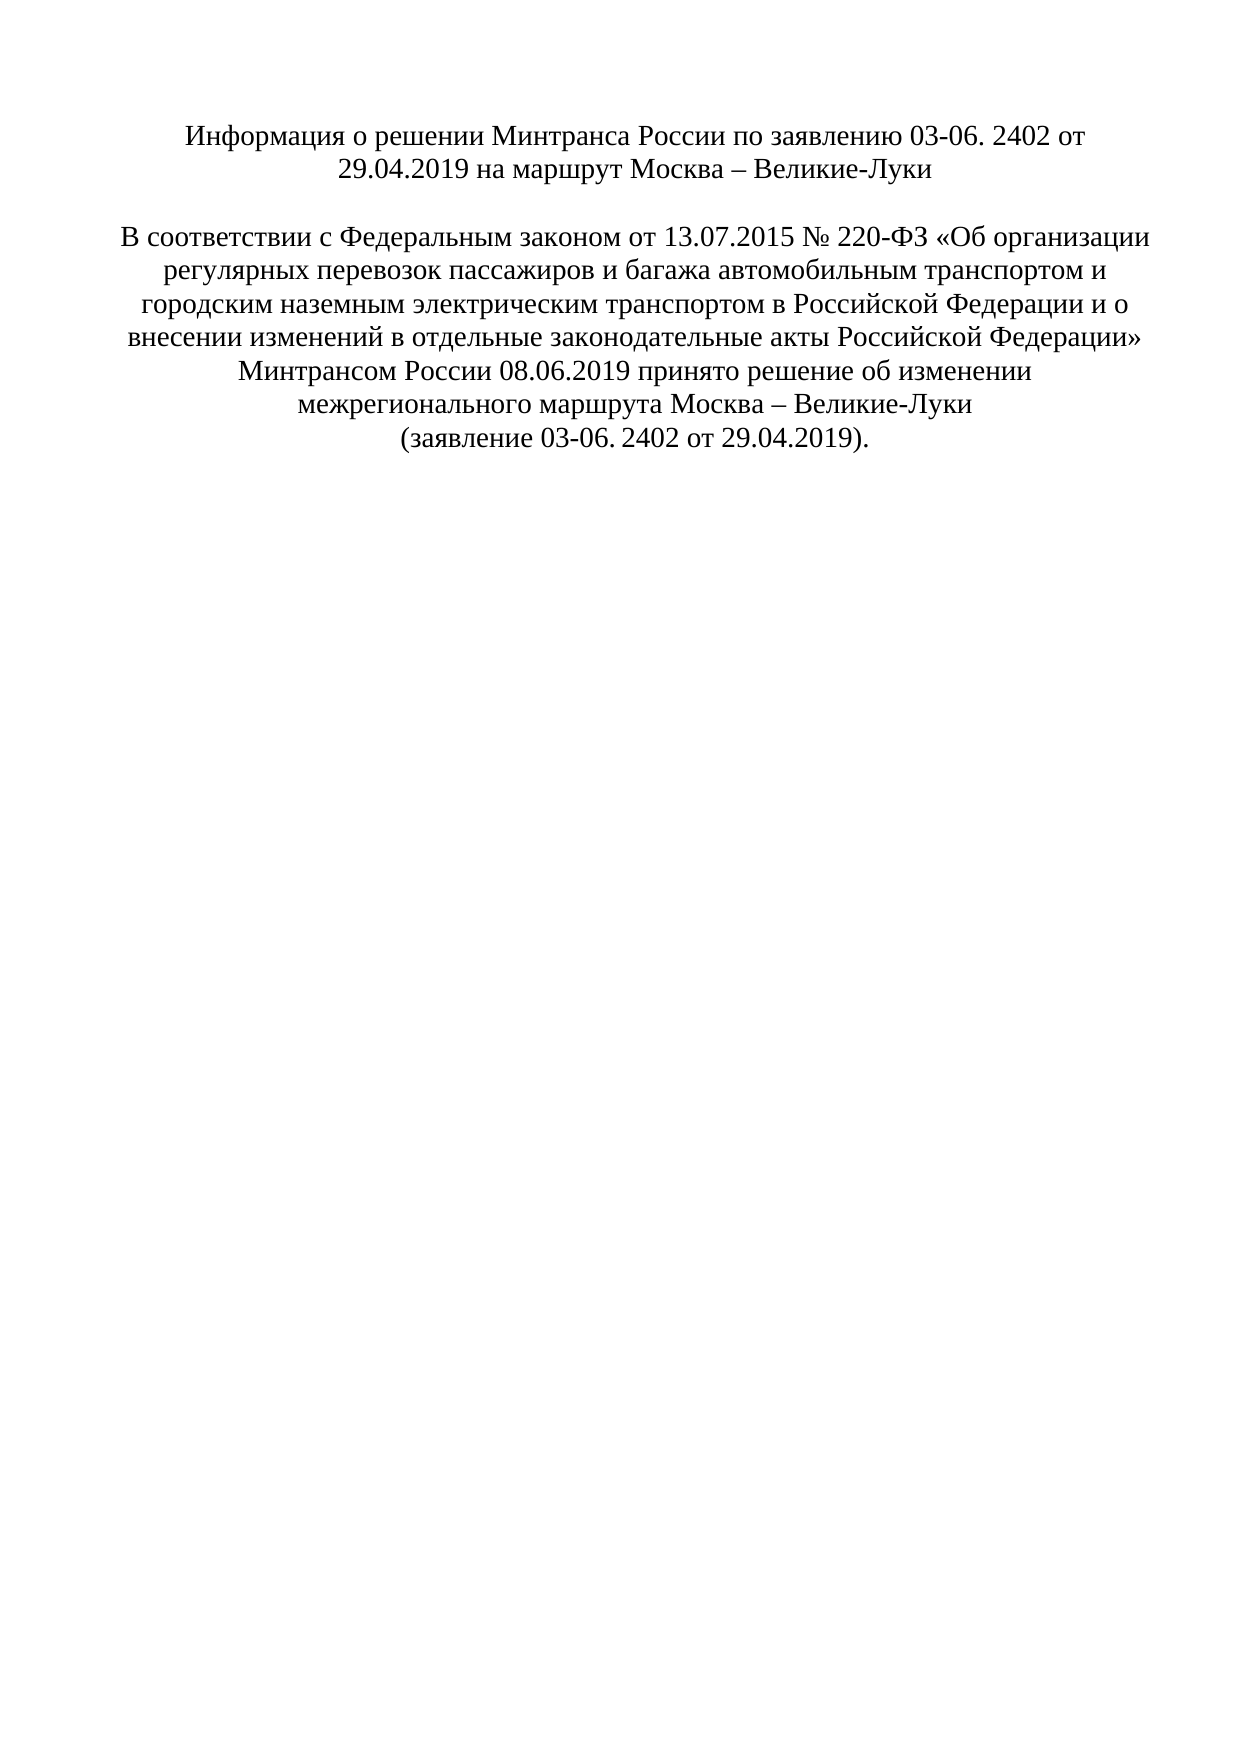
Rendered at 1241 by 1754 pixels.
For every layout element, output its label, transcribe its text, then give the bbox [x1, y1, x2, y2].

text (заявление 03-06. 2402 от 29.04.2019). [118, 420, 1152, 453]
text Информация о решении Минтранса России по заявлению 03-06. 2402 от 29.04.2019 на маршрут Москва – Великие-Луки [118, 118, 1152, 185]
text В соответствии с Федеральным законом от 13.07.2015 № 220-ФЗ «Об организации регулярных перевозок пассажиров и багажа автомобильным транспортом и городским наземным электрическим транспортом в Российской Федерации и о внесении изменений в отдельные законодательные акты Российской Федерации» Минтрансом России 08.06.2019 принято решение об изменении межрегионального маршрута Москва – Великие-Луки [118, 219, 1152, 420]
